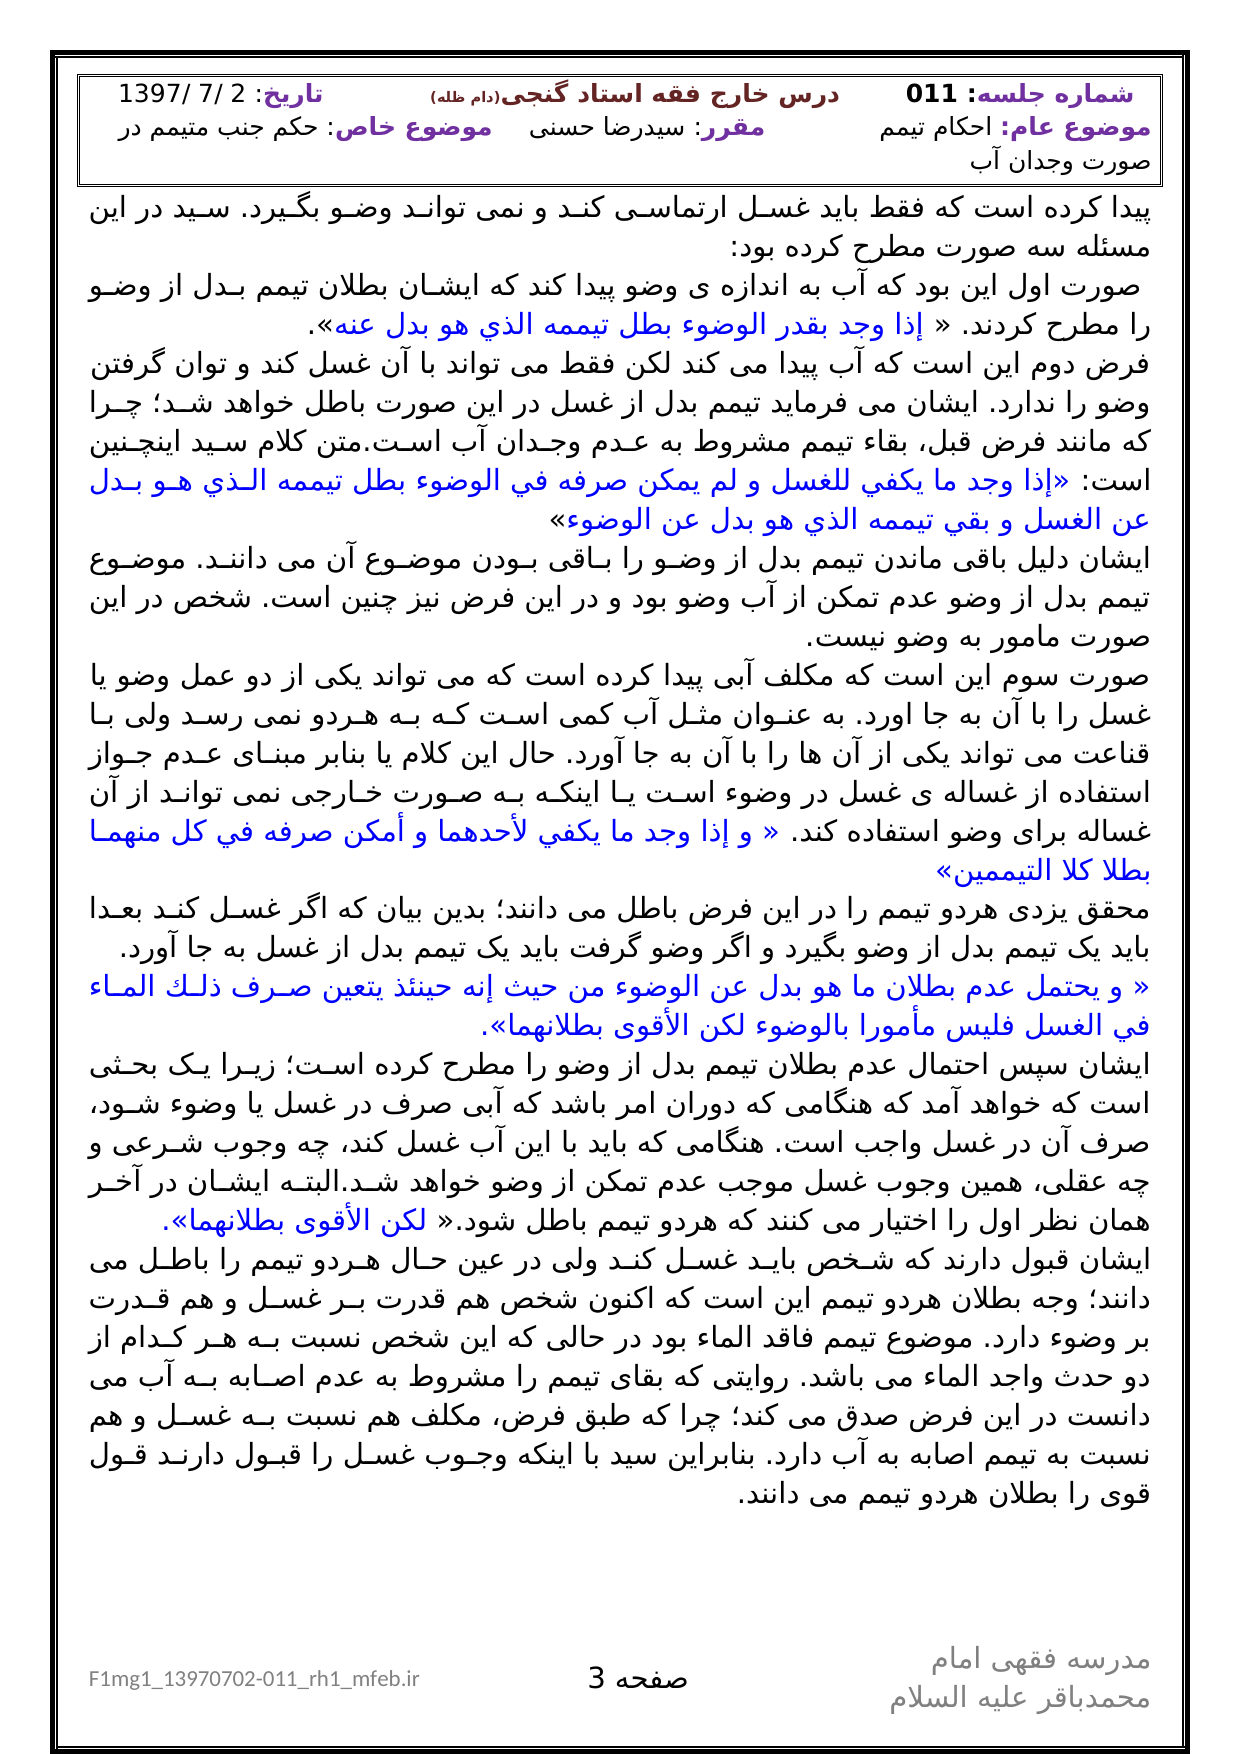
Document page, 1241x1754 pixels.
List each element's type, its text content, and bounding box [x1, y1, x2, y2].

text صورت اول این بود که آب به اندازه ی وضو پیدا کند که ایشان بطلان تیمم بدل از وضو را مطرح کردند. « إذا وجد بقدر الوضوء بطل تيممه الذي هو بدل عنه». [89, 268, 1152, 341]
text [89, 191, 1152, 263]
text ایشان سپس احتمال عدم بطلان تیمم بدل از وضو را مطرح کرده است؛ زیرا یک بحثی است که خواهد آمد که هنگامی که دوران امر باشد که آبی صرف در غسل یا وضوء شود، صرف آن در غسل واجب است. هنگامی که باید با این آب غسل کند، چه وجوب شرعی و چه عقلی، همین وجوب غسل موجب عدم تمکن از وضو خواهد شد.البته ایشان در آخر همان نظر اول را اختیار می کنند که هردو تیمم باطل شود.« لكن الأقوى بطلانهما‌». [89, 1048, 1152, 1237]
text ایشان دلیل باقی ماندن تیمم بدل از وضو را باقی بودن موضوع آن می دانند. موضوع تیمم بدل از وضو عدم تمکن از آب وضو بود و در این فرض نیز چنین است. شخص در این صورت مامور به وضو نیست. [89, 541, 1152, 653]
text ایشان قبول دارند که شخص باید غسل کند ولی در عین حال هردو تیمم را باطل می دانند؛ وجه بطلان هردو تیمم این است که اکنون شخص هم قدرت بر غسل و هم قدرت بر وضوء دارد. موضوع تیمم فاقد الماء بود در حالی که این شخص نسبت به هر کدام از دو حدث واجد الماء می باشد. روایتی که بقای تیمم را مشروط به عدم اصابه به آب می دانست در این فرض صدق می کند؛ چرا که طبق فرض، مکلف هم نسبت به غسل و هم نسبت به تیمم اصابه به آب دارد. بنابراین سید با اینکه وجوب غسل را قبول دارند قول قوی را بطلان هردو تیمم می دانند. [89, 1242, 1152, 1510]
text فرض دوم این است که آب پیدا می کند لکن فقط می تواند با آن غسل کند و توان گرفتن وضو را ندارد. ایشان می فرماید تیمم بدل از غسل در این صورت باطل خواهد شد؛ چرا که مانند فرض قبل، بقاء تیمم مشروط به عدم وجدان آب است.متن کلام سید اینچنین است: «إذا وجد ما يكفي للغسل و لم يمكن صرفه في الوضوء بطل تيممه الذي هو بدل عن الغسل و بقي تيممه الذي هو بدل عن الوضوء» [89, 346, 1152, 536]
text محقق یزدی هردو تیمم را در این فرض باطل می دانند؛ بدین بیان که اگر غسل کند بعدا باید یک تیمم بدل از وضو بگیرد و اگر وضو گرفت باید یک تیمم بدل از غسل به جا آورد. [89, 892, 1152, 965]
text صورت سوم این است که مکلف آبی پیدا کرده است که می تواند یکی از دو عمل وضو یا غسل را با آن به جا اورد. به عنوان مثل آب کمی است که به هردو نمی رسد ولی با قناعت می تواند یکی از آن ها را با آن به جا آورد. حال این کلام یا بنابر مبنای عدم جواز استفاده از غساله ی غسل در وضوء است یا اینکه به صورت خارجی نمی تواند از آن غساله برای وضو استفاده کند. « و إذا وجد ما يكفي لأحدهما و أمكن صرفه في كل منهما بطلا كلا التيممين‌» [89, 658, 1152, 887]
text « و يحتمل عدم بطلان ما هو بدل عن الوضوء من حيث إنه حينئذ يتعين صرف ذلك الماء في الغسل فليس مأمورا بالوضوء لكن الأقوى بطلانهما‌». [89, 970, 1152, 1043]
